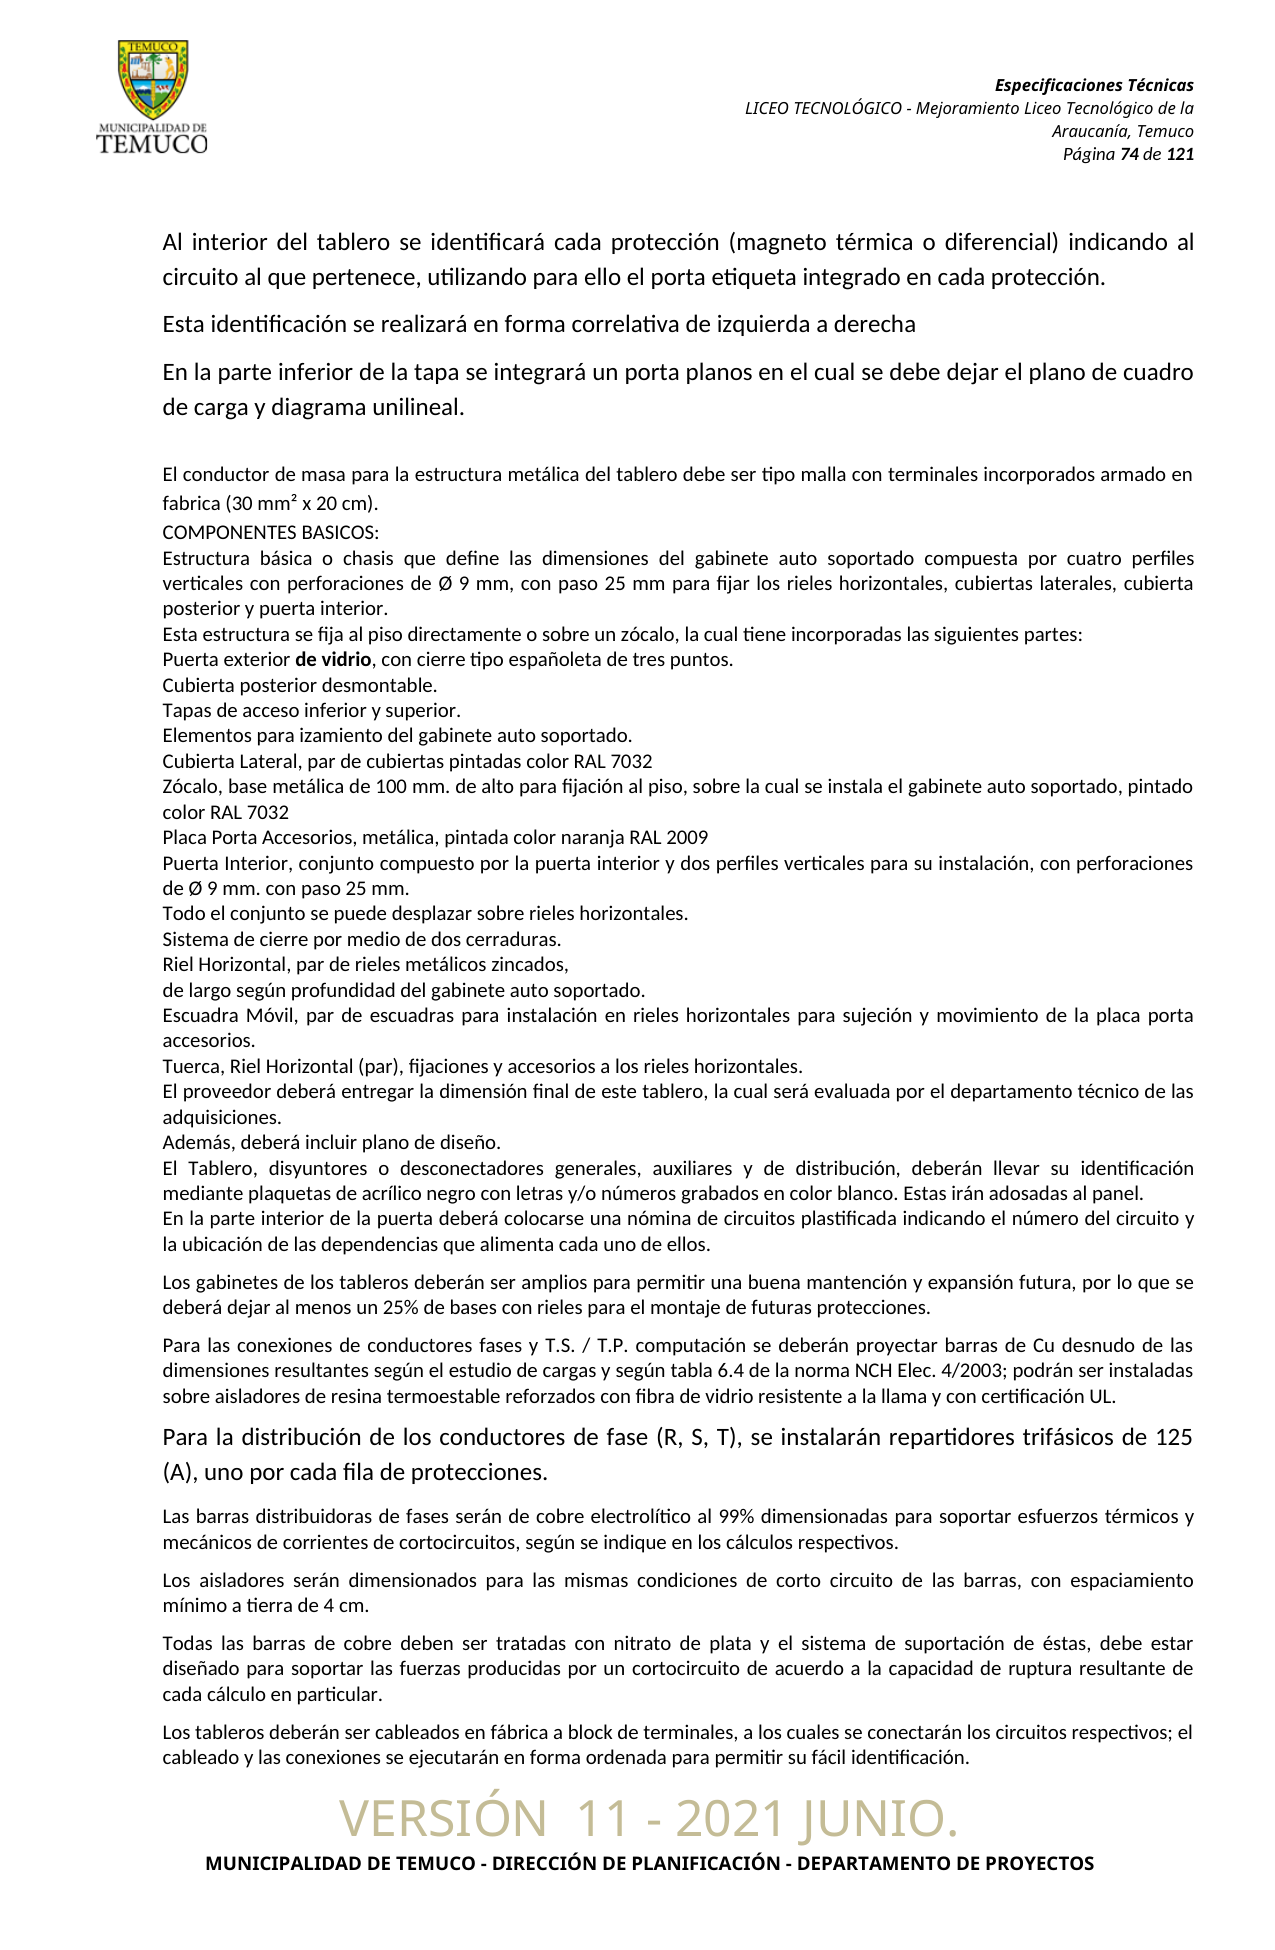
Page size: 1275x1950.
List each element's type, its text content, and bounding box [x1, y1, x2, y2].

text Para las conexiones de conductores fases y T.S. / T.P. computación se deberán proyectar barras de Cu desnudo de las dimensiones resultantes según el estudio de cargas y según tabla 6.4 de la norma NCH Elec. 4/2003; podrán ser instaladas sobre aisladores de resina termoestable reforzados con fibra de vidrio resistente a la llama y con certificación UL. [162, 1332, 1196, 1408]
text Riel Horizontal, par de rieles metálicos zincados, [162, 951, 1196, 977]
text Cubierta posterior desmontable. [162, 672, 1196, 697]
text Esta estructura se fija al piso directamente o sobre un zócalo, la cual tiene incorporadas las siguientes partes: [162, 621, 1196, 646]
text El proveedor deberá entregar la dimensión final de este tablero, la cual será evaluada por el departamento técnico de las adquisiciones. [162, 1078, 1196, 1129]
text Cubierta Lateral, par de cubiertas pintadas color RAL 7032 [162, 748, 1196, 773]
text Todo el conjunto se puede desplazar sobre rieles horizontales. [162, 901, 1196, 926]
text En la parte inferior de la tapa se integrará un porta planos en el cual se debe dejar el plano de cuadro de carga y diagrama unilineal. [162, 356, 1196, 421]
text Al interior del tablero se identificará cada protección (magneto térmica o diferencial) indicando al circuito al que pertenece, utilizando para ello el porta etiqueta integrado en cada protección. [162, 226, 1196, 291]
text Elementos para izamiento del gabinete auto soportado. [162, 723, 1196, 748]
text Escuadra Móvil, par de escuadras para instalación en rieles horizontales para sujeción y movimiento de la placa porta accesorios. [162, 1002, 1196, 1053]
text El conductor de masa para la estructura metálica del tablero debe ser tipo malla con terminales incorporados armado en fabrica (30 mm² x 20 cm). [162, 461, 1196, 516]
text Puerta exterior de vidrio, con cierre tipo españoleta de tres puntos. [162, 646, 1196, 672]
text COMPONENTES BASICOS: [162, 519, 1196, 545]
text Todas las barras de cobre deben ser tratadas con nitrato de plata y el sistema de suportación de éstas, debe estar diseñado para soportar las fuerzas producidas por un cortocircuito de acuerdo a la capacidad de ruptura resultante de cada cálculo en particular. [162, 1630, 1196, 1706]
text Estructura básica o chasis que define las dimensiones del gabinete auto soportado compuesta por cuatro perfiles verticales con perforaciones de Ø 9 mm, con paso 25 mm para fijar los rieles horizontales, cubiertas laterales, cubierta posterior y puerta interior. [162, 545, 1196, 621]
picture [94, 38, 207, 157]
text Sistema de cierre por medio de dos cerraduras. [162, 926, 1196, 951]
text Placa Porta Accesorios, metálica, pintada color naranja RAL 2009 [162, 824, 1196, 850]
text Además, deberá incluir plano de diseño. [162, 1129, 1196, 1155]
text Las barras distribuidoras de fases serán de cobre electrolítico al 99% dimensionadas para soportar esfuerzos térmicos y mecánicos de corrientes de cortocircuitos, según se indique en los cálculos respectivos. [162, 1503, 1196, 1554]
text Tuerca, Riel Horizontal (par), fijaciones y accesorios a los rieles horizontales. [162, 1053, 1196, 1078]
text El Tablero, disyuntores o desconectadores generales, auxiliares y de distribución, deberán llevar su identificación mediante plaquetas de acrílico negro con letras y/o números grabados en color blanco. Estas irán adosadas al panel. [162, 1155, 1196, 1206]
text de largo según profundidad del gabinete auto soportado. [162, 977, 1196, 1002]
text Tapas de acceso inferior y superior. [162, 697, 1196, 723]
text Los tableros deberán ser cableados en fábrica a block de terminales, a los cuales se conectarán los circuitos respectivos; el cableado y las conexiones se ejecutarán en forma ordenada para permitir su fácil identificación. [162, 1719, 1196, 1770]
text Para la distribución de los conductores de fase (R, S, T), se instalarán repartidores trifásicos de 125 (A), uno por cada fila de protecciones. [162, 1421, 1196, 1486]
text Zócalo, base metálica de 100 mm. de alto para fijación al piso, sobre la cual se instala el gabinete auto soportado, pintado color RAL 7032 [162, 773, 1196, 824]
text Puerta Interior, conjunto compuesto por la puerta interior y dos perfiles verticales para su instalación, con perforaciones de Ø 9 mm. con paso 25 mm. [162, 850, 1196, 901]
text Esta identificación se realizará en forma correlativa de izquierda a derecha [103, 308, 1196, 339]
text Los aisladores serán dimensionados para las mismas condiciones de corto circuito de las barras, con espaciamiento mínimo a tierra de 4 cm. [162, 1567, 1196, 1618]
text Los gabinetes de los tableros deberán ser amplios para permitir una buena mantención y expansión futura, por lo que se deberá dejar al menos un 25% de bases con rieles para el montaje de futuras protecciones. [162, 1269, 1196, 1320]
text En la parte interior de la puerta deberá colocarse una nómina de circuitos plastificada indicando el número del circuito y la ubicación de las dependencias que alimenta cada uno de ellos. [162, 1206, 1196, 1256]
